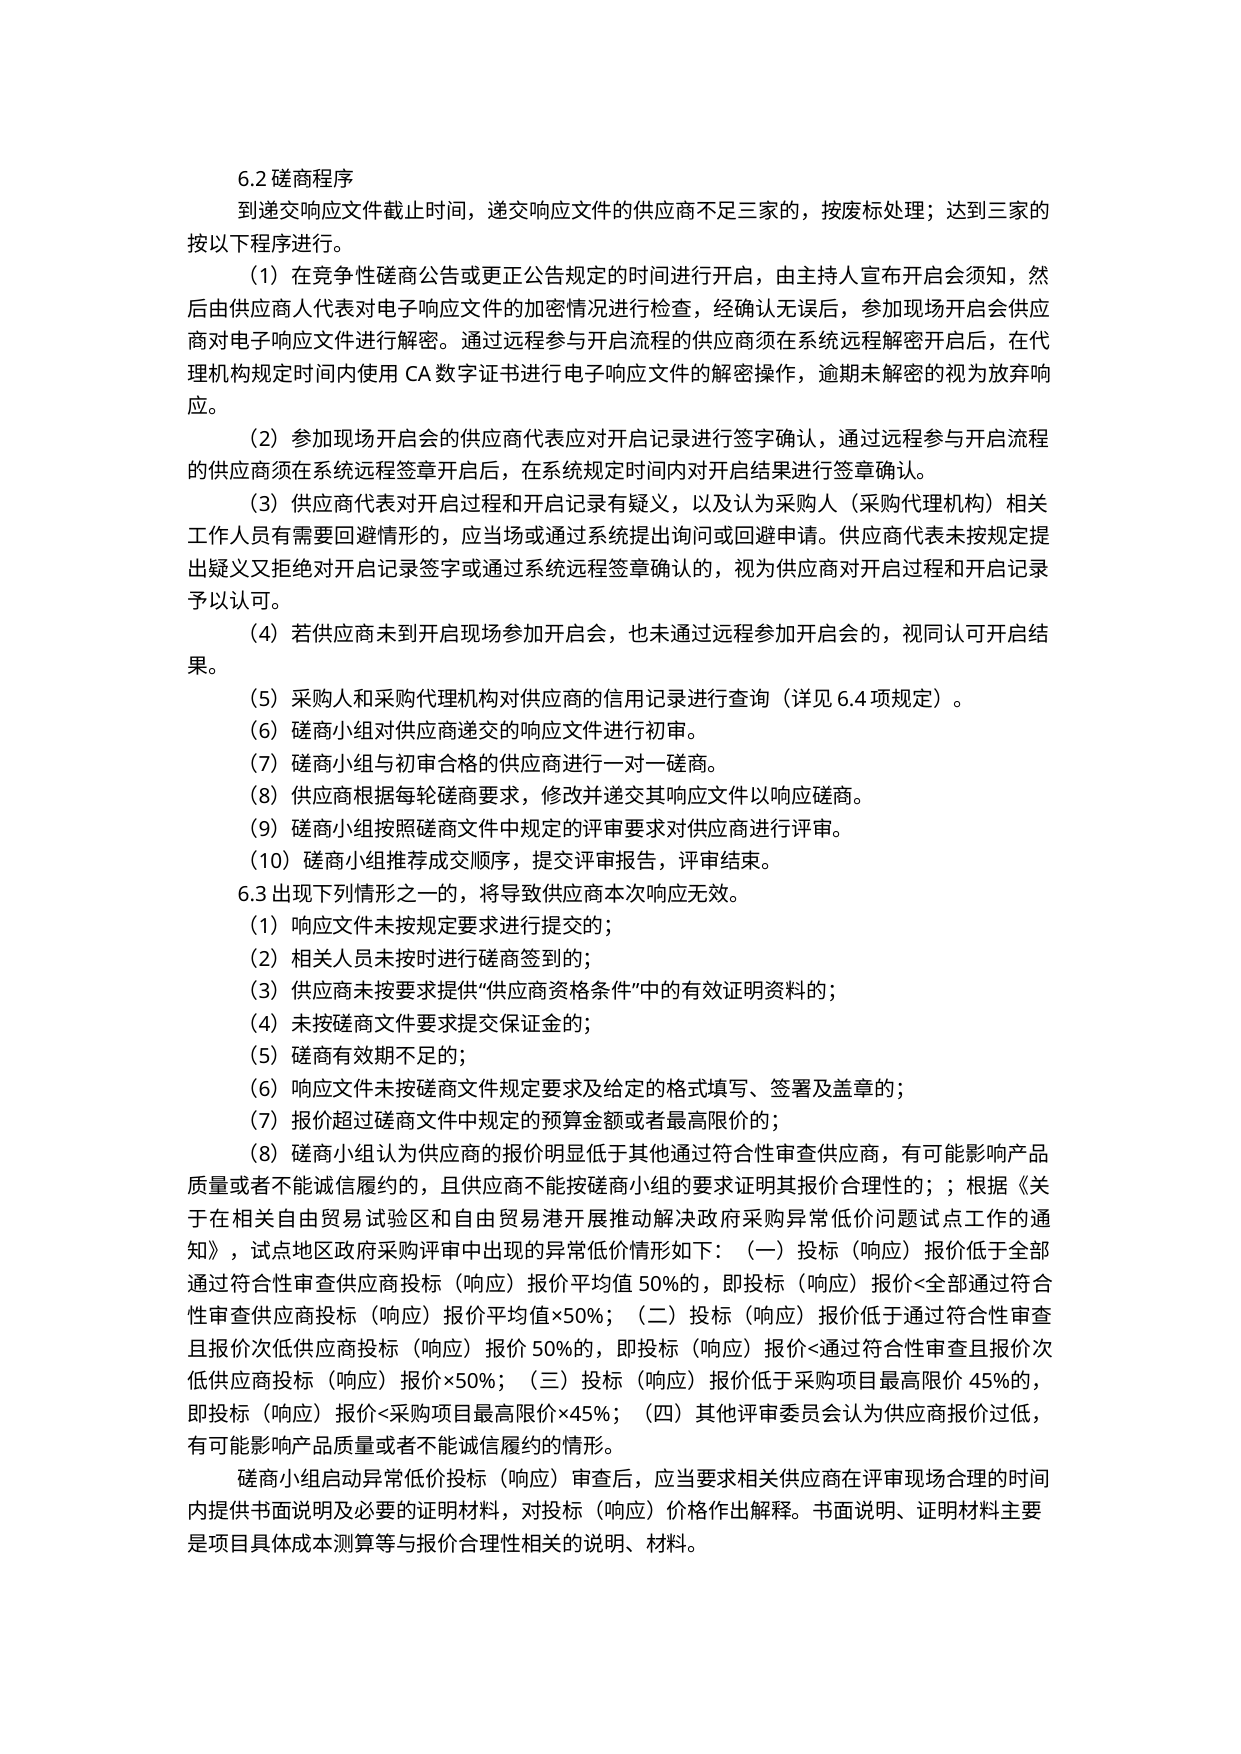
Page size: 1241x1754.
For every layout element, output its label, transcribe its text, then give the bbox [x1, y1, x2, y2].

text （6）响应文件未按磋商文件规定要求及给定的格式填写、签署及盖章的； [187, 1072, 1053, 1104]
text 到递交响应文件截止时间，递交响应文件的供应商不足三家的，按废标处理；达到三家的按以下程序进行。 [187, 194, 1053, 259]
text （8）磋商小组认为供应商的报价明显低于其他通过符合性审查供应商，有可能影响产品质量或者不能诚信履约的，且供应商不能按磋商小组的要求证明其报价合理性的；；根据《关于在相关自由贸易试验区和自由贸易港开展推动解决政府采购异常低价问题试点工作的通知》，试点地区政府采购评审中出现的异常低价情形如下：（一）投标（响应）报价低于全部通过符合性审查供应商投标（响应）报价平均值50%的，即投标（响应）报价<全部通过符合性审查供应商投标（响应）报价平均值×50%；（二）投标（响应）报价低于通过符合性审查且报价次低供应商投标（响应）报价50%的，即投标（响应）报价<通过符合性审查且报价次低供应商投标（响应）报价×50%；（三）投标（响应）报价低于采购项目最高限价45%的，即投标（响应）报价<采购项目最高限价×45%；（四）其他评审委员会认为供应商报价过低，有可能影响产品质量或者不能诚信履约的情形。 [187, 1137, 1053, 1462]
text 磋商小组启动异常低价投标（响应）审查后，应当要求相关供应商在评审现场合理的时间内提供书面说明及必要的证明材料，对投标（响应）价格作出解释。书面说明、证明材料主要是项目具体成本测算等与报价合理性相关的说明、材料。 [187, 1462, 1053, 1559]
text （7）磋商小组与初审合格的供应商进行一对一磋商。 [187, 747, 1053, 779]
text （6）磋商小组对供应商递交的响应文件进行初审。 [187, 714, 1053, 747]
text （2）相关人员未按时进行磋商签到的； [187, 942, 1053, 974]
text （3）供应商代表对开启过程和开启记录有疑义，以及认为采购人（采购代理机构）相关工作人员有需要回避情形的，应当场或通过系统提出询问或回避申请。供应商代表未按规定提出疑义又拒绝对开启记录签字或通过系统远程签章确认的，视为供应商对开启过程和开启记录予以认可。 [187, 487, 1053, 617]
text （7）报价超过磋商文件中规定的预算金额或者最高限价的； [187, 1104, 1053, 1137]
text （1）响应文件未按规定要求进行提交的； [187, 909, 1053, 942]
text 6.2磋商程序 [187, 162, 1053, 194]
text （8）供应商根据每轮磋商要求，修改并递交其响应文件以响应磋商。 [187, 779, 1053, 812]
text （10）磋商小组推荐成交顺序，提交评审报告，评审结束。 [187, 844, 1053, 877]
text （5）磋商有效期不足的； [187, 1039, 1053, 1072]
text （4）未按磋商文件要求提交保证金的； [187, 1007, 1053, 1039]
text （1）在竞争性磋商公告或更正公告规定的时间进行开启，由主持人宣布开启会须知，然后由供应商人代表对电子响应文件的加密情况进行检查，经确认无误后，参加现场开启会供应商对电子响应文件进行解密。通过远程参与开启流程的供应商须在系统远程解密开启后，在代理机构规定时间内使用CA数字证书进行电子响应文件的解密操作，逾期未解密的视为放弃响应。 [187, 259, 1053, 422]
text （9）磋商小组按照磋商文件中规定的评审要求对供应商进行评审。 [187, 812, 1053, 844]
text （4）若供应商未到开启现场参加开启会，也未通过远程参加开启会的，视同认可开启结果。 [187, 617, 1053, 682]
text （2）参加现场开启会的供应商代表应对开启记录进行签字确认，通过远程参与开启流程的供应商须在系统远程签章开启后，在系统规定时间内对开启结果进行签章确认。 [187, 422, 1053, 487]
text （5）采购人和采购代理机构对供应商的信用记录进行查询（详见6.4项规定）。 [187, 682, 1053, 714]
text （3）供应商未按要求提供“供应商资格条件”中的有效证明资料的； [187, 974, 1053, 1007]
text 6.3出现下列情形之一的，将导致供应商本次响应无效。 [187, 877, 1053, 909]
